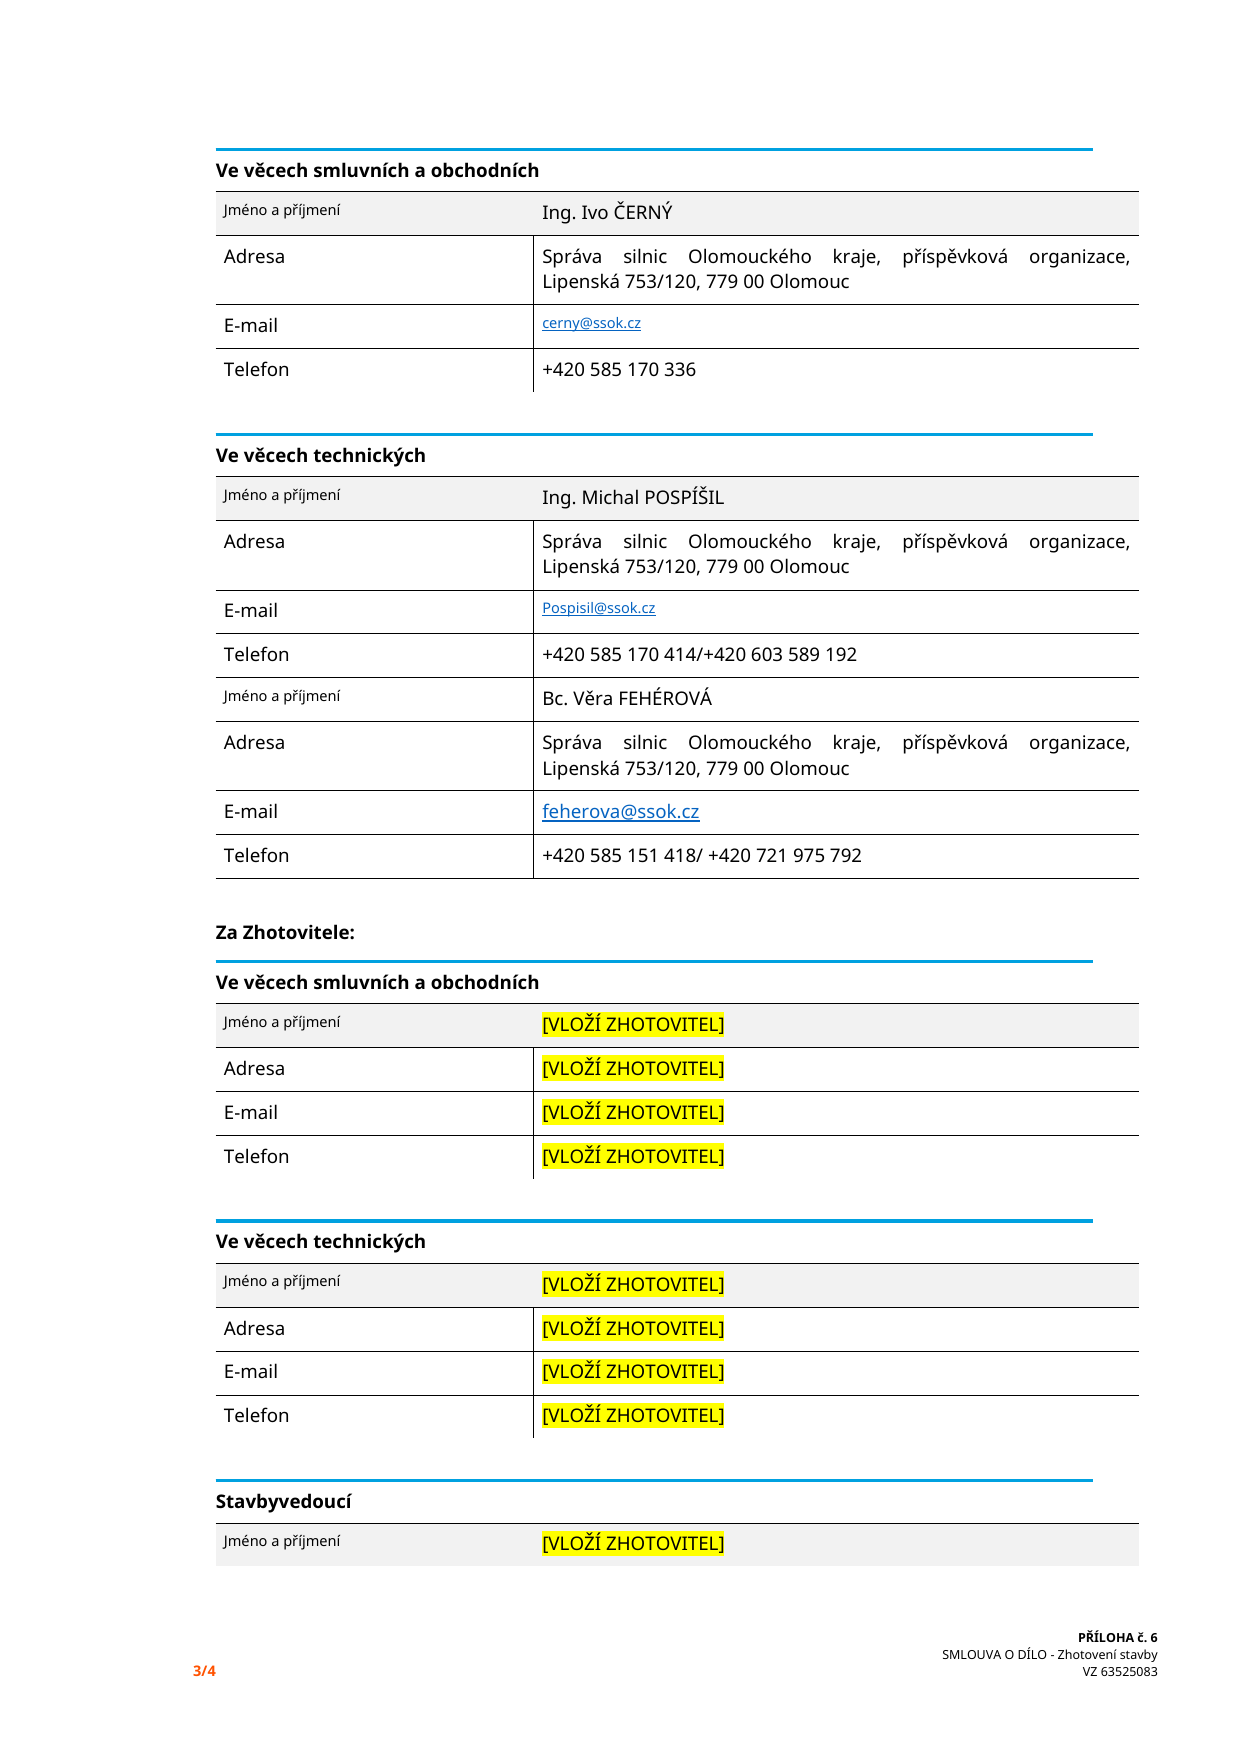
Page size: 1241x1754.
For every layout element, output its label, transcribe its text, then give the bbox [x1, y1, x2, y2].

table_cell Správa silnic Olomouckého kraje, příspěvková organizace, Lipenská 753/120, 779 00 Olomouc [534, 236, 1139, 304]
table_cell Správa silnic Olomouckého kraje, příspěvková organizace, Lipenská 753/120, 779 00 Olomouc [534, 521, 1139, 589]
table_cell Telefon [216, 634, 533, 677]
table_cell E-mail [216, 591, 533, 633]
text Ve věcech smluvních a obchodních [216, 963, 1093, 994]
table_header Jméno a příjmení [216, 477, 534, 520]
table_cell Adresa [216, 236, 533, 304]
text Stavbyvedoucí [216, 1482, 1093, 1514]
table_cell E-mail [216, 305, 533, 348]
text Za Zhotovitele: [216, 919, 1093, 945]
table_cell [VLOŽÍ ZHOTOVITEL] [534, 1352, 1139, 1394]
table_cell Správa silnic Olomouckého kraje, příspěvková organizace, Lipenská 753/120, 779 00 Olomouc [534, 722, 1139, 790]
table_cell +420 585 170 336 [534, 349, 1139, 392]
table_cell Adresa [216, 1308, 533, 1351]
table_header [VLOŽÍ ZHOTOVITEL] [534, 1524, 1139, 1566]
text Ve věcech technických [216, 436, 1093, 467]
table_cell Adresa [216, 722, 533, 790]
table_cell [VLOŽÍ ZHOTOVITEL] [534, 1136, 1139, 1179]
table_cell Adresa [216, 1048, 533, 1091]
table_cell E-mail [216, 1092, 533, 1135]
table_cell Telefon [216, 1136, 533, 1179]
table_cell +420 585 151 418/ +420 721 975 792 [534, 835, 1139, 878]
table_header Ing. Ivo ČERNÝ [534, 192, 1139, 235]
table_header Jméno a příjmení [216, 192, 534, 235]
table_cell Jméno a příjmení [216, 678, 533, 721]
text Ve věcech technických [216, 1223, 1093, 1254]
table_cell E-mail [216, 1352, 533, 1394]
table_cell Bc. Věra FEHÉROVÁ [534, 678, 1139, 721]
table_cell Telefon [216, 835, 533, 878]
text Ve věcech smluvních a obchodních [216, 151, 1093, 182]
table_cell cerny@ssok.cz [534, 305, 1139, 348]
table_cell [VLOŽÍ ZHOTOVITEL] [534, 1092, 1139, 1135]
table_cell Adresa [216, 521, 533, 589]
table_header Jméno a příjmení [216, 1264, 534, 1307]
table_cell Telefon [216, 349, 533, 392]
table_cell +420 585 170 414/+420 603 589 192 [534, 634, 1139, 677]
table_cell Pospisil@ssok.cz [534, 591, 1139, 633]
table_header [VLOŽÍ ZHOTOVITEL] [534, 1004, 1139, 1047]
table_header Jméno a příjmení [216, 1004, 534, 1047]
table_cell feherova@ssok.cz [534, 791, 1139, 834]
table_cell E-mail [216, 791, 533, 834]
table_header Ing. Michal POSPÍŠIL [534, 477, 1139, 520]
table_cell [VLOŽÍ ZHOTOVITEL] [534, 1308, 1139, 1351]
table_cell [VLOŽÍ ZHOTOVITEL] [534, 1048, 1139, 1091]
table_header [VLOŽÍ ZHOTOVITEL] [534, 1264, 1139, 1307]
table_cell [VLOŽÍ ZHOTOVITEL] [534, 1396, 1139, 1438]
table_header Jméno a příjmení [216, 1524, 534, 1566]
table_cell Telefon [216, 1396, 533, 1438]
